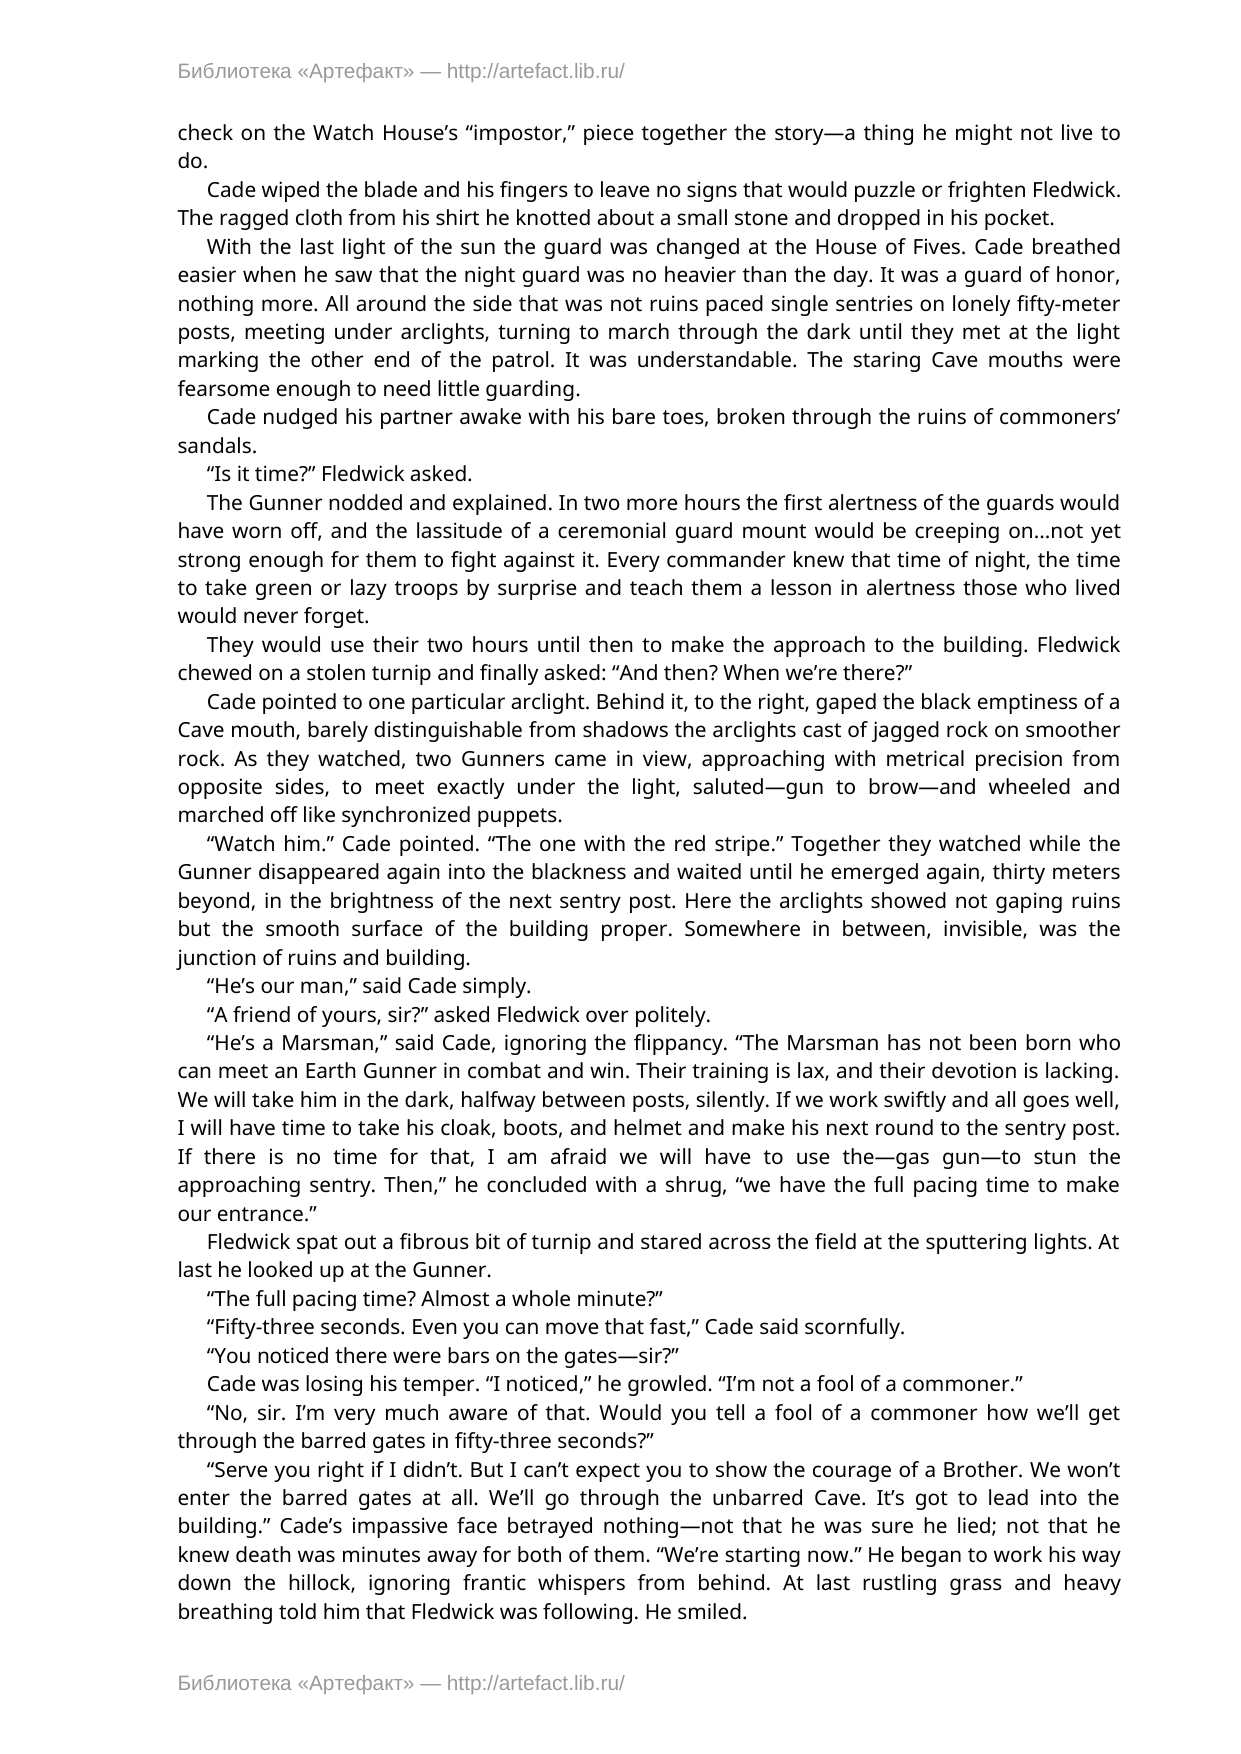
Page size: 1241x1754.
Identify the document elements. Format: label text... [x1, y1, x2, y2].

text “He’s our man,” said Cade simply. [177, 971, 1122, 1000]
text “No, sir. I’m very much aware of that. Would you tell a fool of a commoner how we’ll get through the barred gates in fifty-three seconds?” [177, 1398, 1122, 1455]
text The Gunner nodded and explained. In two more hours the first alertness of the guards would have worn off, and the lassitude of a ceremonial guard mount would be creeping on...not yet strong enough for them to fight against it. Every commander knew that time of night, the time to take green or lazy troops by surprise and teach them a lesson in alertness those who lived would never forget. [177, 488, 1122, 630]
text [177, 118, 1122, 175]
text “Is it time?” Fledwick asked. [177, 459, 1122, 488]
text “A friend of yours, sir?” asked Fledwick over politely. [177, 1000, 1122, 1028]
text “Serve you right if I didn’t. But I can’t expect you to show the courage of a Brother. We won’t enter the barred gates at all. We’ll go through the unbarred Cave. It’s got to lead into the building.” Cade’s impassive face betrayed nothing—not that he was sure he lied; not that he knew death was minutes away for both of them. “We’re starting now.” He began to work his way down the hillock, ignoring frantic whispers from behind. At last rustling grass and heavy breathing told him that Fledwick was following. He smiled. [177, 1455, 1122, 1625]
text “He’s a Marsman,” said Cade, ignoring the flippancy. “The Marsman has not been born who can meet an Earth Gunner in combat and win. Their training is lax, and their devotion is lacking. We will take him in the dark, halfway between posts, silently. If we work swiftly and all goes well, I will have time to take his cloak, boots, and helmet and make his next round to the sentry post. If there is no time for that, I am afraid we will have to use the—gas gun—to stun the approaching sentry. Then,” he concluded with a shrug, “we have the full pacing time to make our entrance.” [177, 1028, 1122, 1227]
text They would use their two hours until then to make the approach to the building. Fledwick chewed on a stolen turnip and finally asked: “And then? When we’re there?” [177, 630, 1122, 687]
text With the last light of the sun the guard was changed at the House of Fives. Cade breathed easier when he saw that the night guard was no heavier than the day. It was a guard of honor, nothing more. All around the side that was not ruins paced single sentries on lonely fifty-meter posts, meeting under arclights, turning to march through the dark until they met at the light marking the other end of the patrol. It was understandable. The staring Cave mouths were fearsome enough to need little guarding. [177, 232, 1122, 402]
text “Watch him.” Cade pointed. “The one with the red stripe.” Together they watched while the Gunner disappeared again into the blackness and waited until he emerged again, thirty meters beyond, in the brightness of the next sentry post. Here the arclights showed not gaping ruins but the smooth surface of the building proper. Somewhere in between, invisible, was the junction of ruins and building. [177, 829, 1122, 971]
text Cade pointed to one particular arclight. Behind it, to the right, gaped the black emptiness of a Cave mouth, barely distinguishable from shadows the arclights cast of jagged rock on smoother rock. As they watched, two Gunners came in view, approaching with metrical precision from opposite sides, to meet exactly under the light, saluted—gun to brow—and wheeled and marched off like synchronized puppets. [177, 687, 1122, 829]
text Fledwick spat out a fibrous bit of turnip and stared across the field at the sputtering lights. At last he looked up at the Gunner. [177, 1227, 1122, 1284]
text Cade nudged his partner awake with his bare toes, broken through the ruins of commoners’ sandals. [177, 402, 1122, 459]
text “You noticed there were bars on the gates—sir?” [177, 1341, 1122, 1369]
text “The full pacing time? Almost a whole minute?” [177, 1284, 1122, 1312]
text “Fifty-three seconds. Even you can move that fast,” Cade said scornfully. [177, 1312, 1122, 1341]
text Cade wiped the blade and his fingers to leave no signs that would puzzle or frighten Fledwick. The ragged cloth from his shirt he knotted about a small stone and dropped in his pocket. [177, 175, 1122, 232]
text Cade was losing his temper. “I noticed,” he growled. “I’m not a fool of a commoner.” [177, 1369, 1122, 1398]
